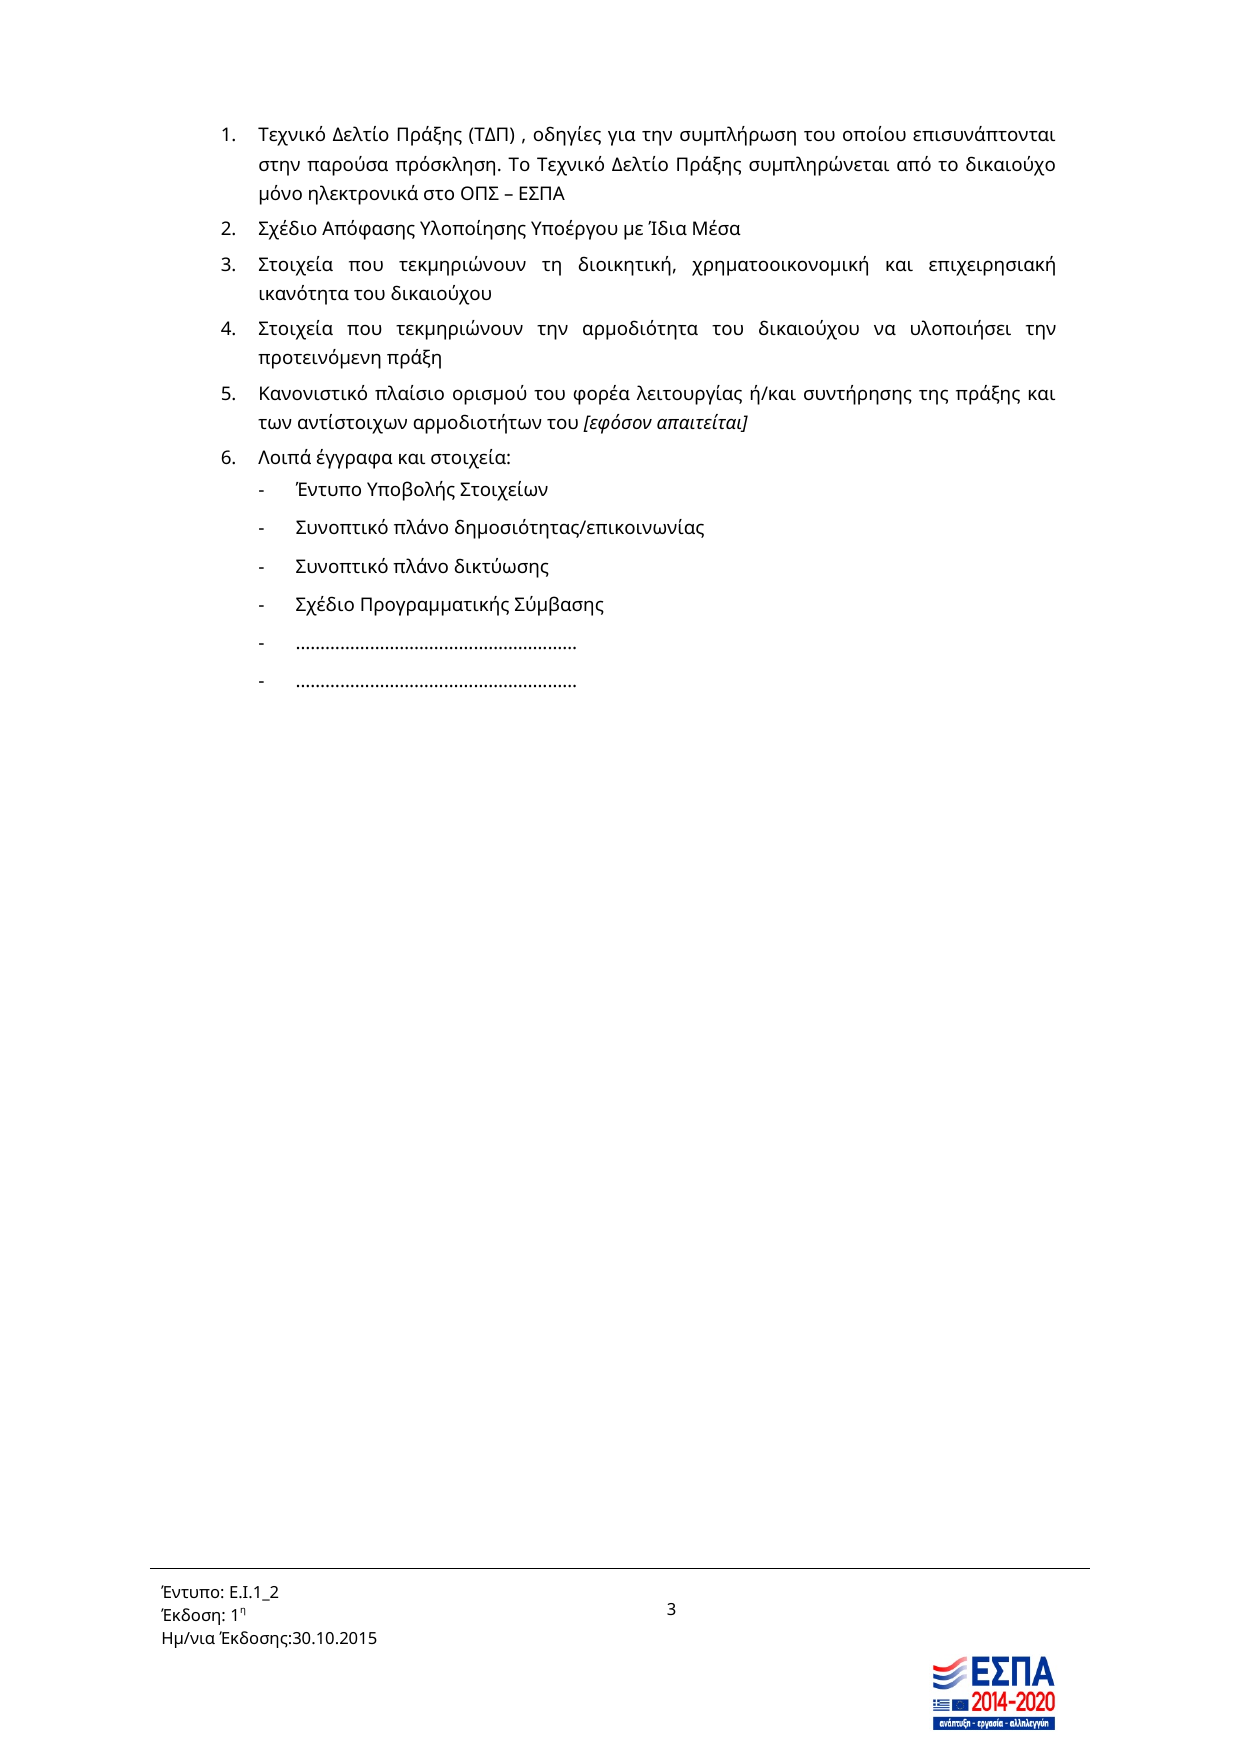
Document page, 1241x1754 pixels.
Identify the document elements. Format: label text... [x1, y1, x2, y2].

list ………………………………………………… [258, 668, 1057, 693]
list Συνοπτικό πλάνο δικτύωσης [258, 553, 1057, 578]
list Έντυπο Υποβολής Στοιχείων [258, 476, 1057, 502]
list Τεχνικό Δελτίο Πράξης (ΤΔΠ) , οδηγίες για την συμπλήρωση του οποίου επισυνάπτονται στην παρούσα πρόσκληση. Το Τεχνικό Δελτίο Πράξης συμπληρώνεται από το δικαιούχο μόνο ηλεκτρονικά στο ΟΠΣ – ΕΣΠΑ [221, 118, 1057, 206]
list Λοιπά έγγραφα και στοιχεία: [221, 441, 1057, 470]
list Κανονιστικό πλαίσιο ορισμού του φορέα λειτουργίας ή/και συντήρησης της πράξης και των αντίστοιχων αρμοδιοτήτων του [εφόσον απαιτείται] [221, 376, 1057, 435]
list Σχέδιο Προγραμματικής Σύμβασης [258, 591, 1057, 617]
list Συνοπτικό πλάνο δημοσιότητας/επικοινωνίας [258, 515, 1057, 540]
picture [929, 1654, 1058, 1732]
list Στοιχεία που τεκμηριώνουν τη διοικητική, χρηματοοικονομική και επιχειρησιακή ικανότητα του δικαιούχου [221, 247, 1057, 306]
list Σχέδιο Απόφασης Υλοποίησης Υποέργου με Ίδια Μέσα [221, 212, 1057, 241]
list ………………………………………………… [258, 629, 1057, 655]
list Στοιχεία που τεκμηριώνουν την αρμοδιότητα του δικαιούχου να υλοποιήσει την προτεινόμενη πράξη [221, 312, 1057, 370]
